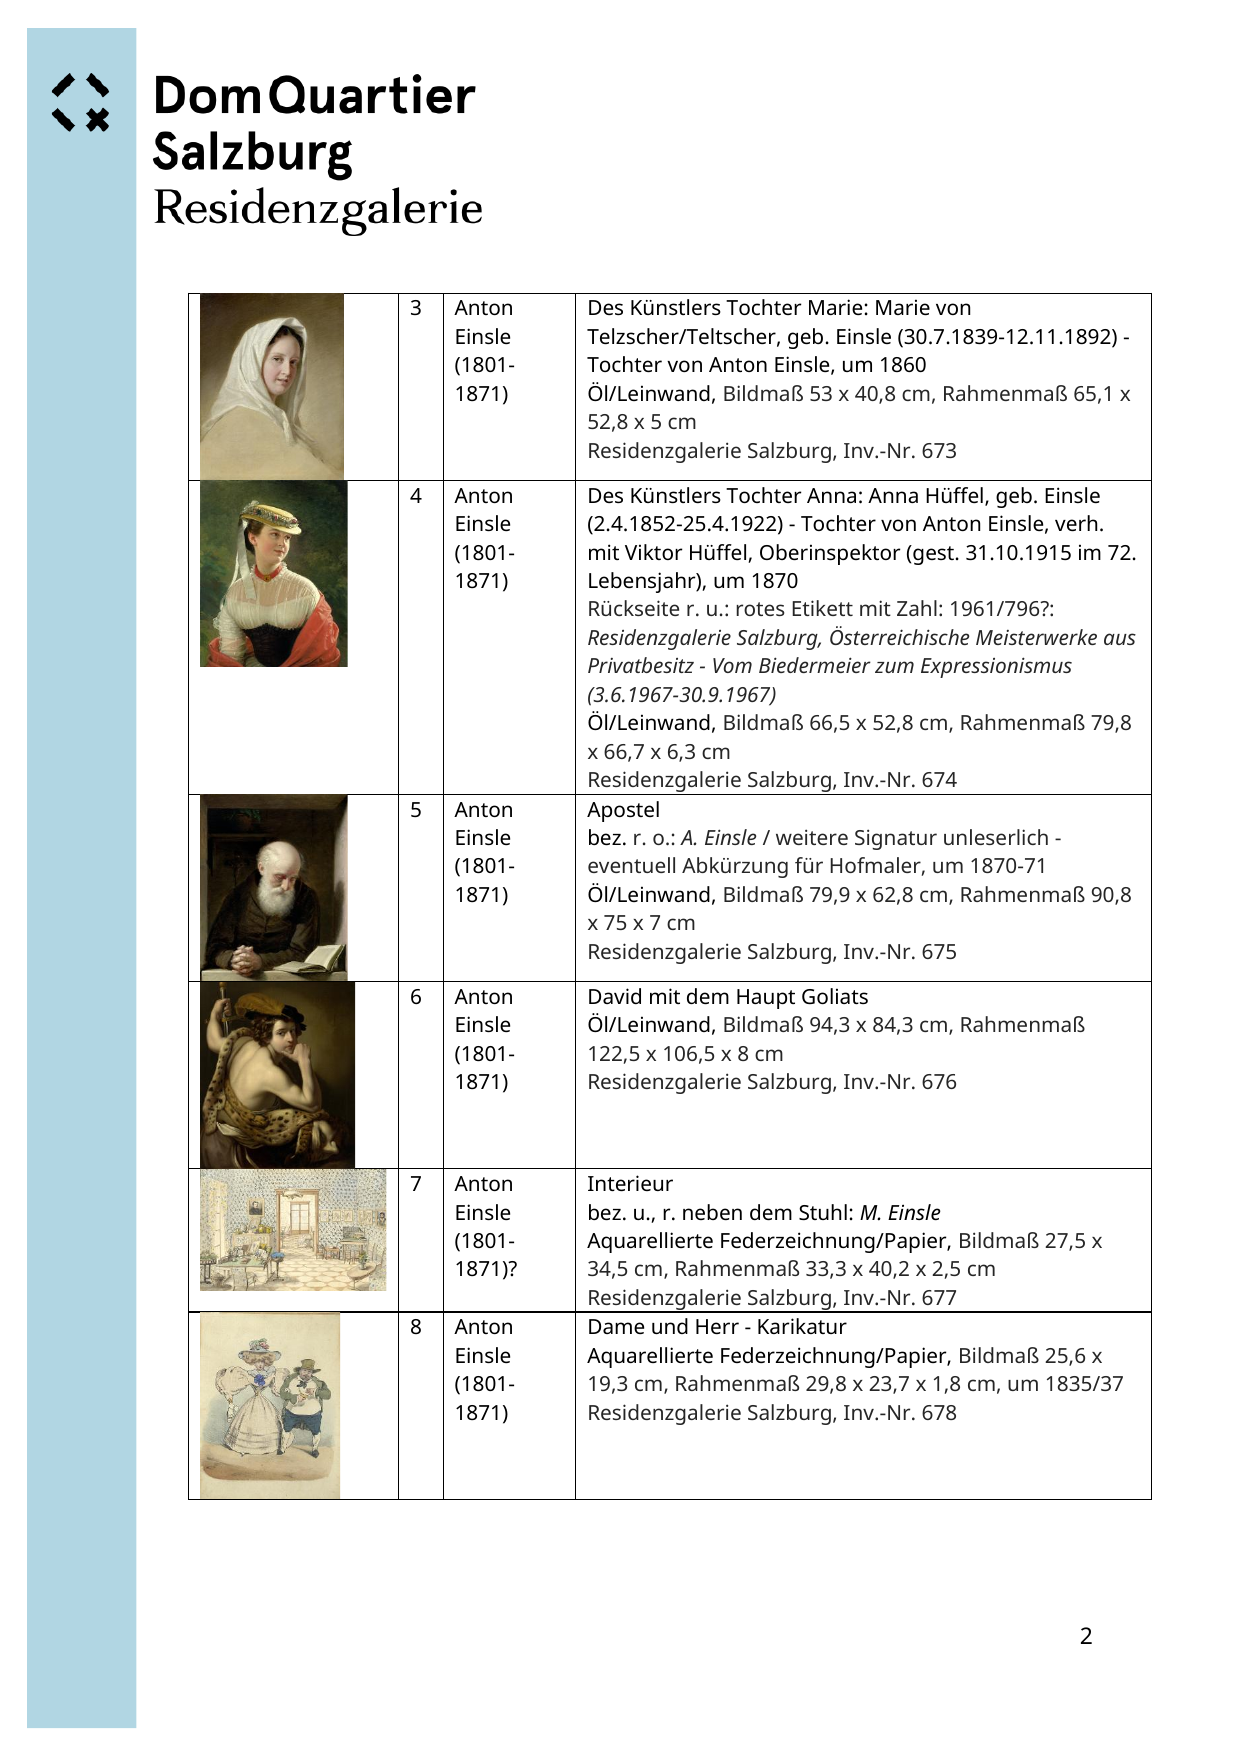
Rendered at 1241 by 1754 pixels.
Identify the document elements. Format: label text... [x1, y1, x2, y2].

table_cell [189, 1169, 398, 1311]
table_cell [348, 795, 398, 981]
table_cell 3 [399, 294, 443, 480]
table_cell 8 [399, 1313, 443, 1499]
table_cell 7 [399, 1169, 443, 1311]
table_cell [344, 294, 398, 480]
table_cell Des Künstlers Tochter Marie: Marie von Telzscher/Teltscher, geb. Einsle (30.7.1839-12.11.1892) - Tochter von Anton Einsle, um 1860 Öl/Leinwand, Bildmaß 53 x 40,8 cm, Rahmenmaß 65,1 x 52,8 x 5 cm Residenzgalerie Salzburg, Inv.-Nr. 673 [576, 294, 1151, 480]
picture [200, 293, 348, 667]
picture [51, 73, 482, 236]
table_cell Apostel bez. r. o.: A. Einsle / weitere Signatur unleserlich - eventuell Abkürzung für Hofmaler, um 1870-71 Öl/Leinwand, Bildmaß 79,9 x 62,8 cm, Rahmenmaß 90,8 x 75 x 7 cm Residenzgalerie Salzburg, Inv.-Nr. 675 [576, 795, 1151, 981]
table_cell [189, 795, 200, 981]
table_cell [356, 982, 398, 1168]
table_cell Anton Einsle (1801-1871) [444, 294, 575, 480]
table_cell 4 [399, 481, 443, 794]
table_cell [189, 1313, 200, 1499]
table_cell Des Künstlers Tochter Anna: Anna Hüffel, geb. Einsle (2.4.1852-25.4.1922) - Tochter von Anton Einsle, verh. mit Viktor Hüffel, Oberinspektor (gest. 31.10.1915 im 72. Lebensjahr), um 1870 Rückseite r. u.: rotes Etikett mit Zahl: 1961/796?: Residenzgalerie Salzburg, Österreichische Meisterwerke aus Privatbesitz - Vom Biedermeier zum Expressionismus (3.6.1967-30.9.1967) Öl/Leinwand, Bildmaß 66,5 x 52,8 cm, Rahmenmaß 79,8 x 66,7 x 6,3 cm Residenzgalerie Salzburg, Inv.-Nr. 674 [576, 481, 1151, 794]
table_cell 6 [399, 982, 443, 1168]
table_cell Anton Einsle (1801-1871)? [444, 1169, 575, 1311]
table_cell [341, 1313, 398, 1499]
picture [200, 1312, 341, 1499]
picture [200, 982, 387, 1291]
table_cell Anton Einsle (1801-1871) [444, 982, 575, 1168]
table_cell Interieur bez. u., r. neben dem Stuhl: M. Einsle Aquarellierte Federzeichnung/Papier, Bildmaß 27,5 x 34,5 cm, Rahmenmaß 33,3 x 40,2 x 2,5 cm Residenzgalerie Salzburg, Inv.-Nr. 677 [576, 1169, 1151, 1311]
table_cell Anton Einsle (1801-1871) [444, 1313, 575, 1499]
picture [200, 794, 348, 981]
table_cell Anton Einsle (1801-1871) [444, 481, 575, 794]
table_cell [189, 481, 398, 794]
table_cell 5 [399, 795, 443, 981]
table_cell [189, 982, 200, 1168]
table_cell [189, 294, 200, 480]
table_cell David mit dem Haupt Goliats Öl/Leinwand, Bildmaß 94,3 x 84,3 cm, Rahmenmaß 122,5 x 106,5 x 8 cm Residenzgalerie Salzburg, Inv.-Nr. 676 [576, 982, 1151, 1168]
table_cell Dame und Herr - Karikatur Aquarellierte Federzeichnung/Papier, Bildmaß 25,6 x 19,3 cm, Rahmenmaß 29,8 x 23,7 x 1,8 cm, um 1835/37 Residenzgalerie Salzburg, Inv.-Nr. 678 [576, 1313, 1151, 1499]
table_cell Anton Einsle (1801-1871) [444, 795, 575, 981]
